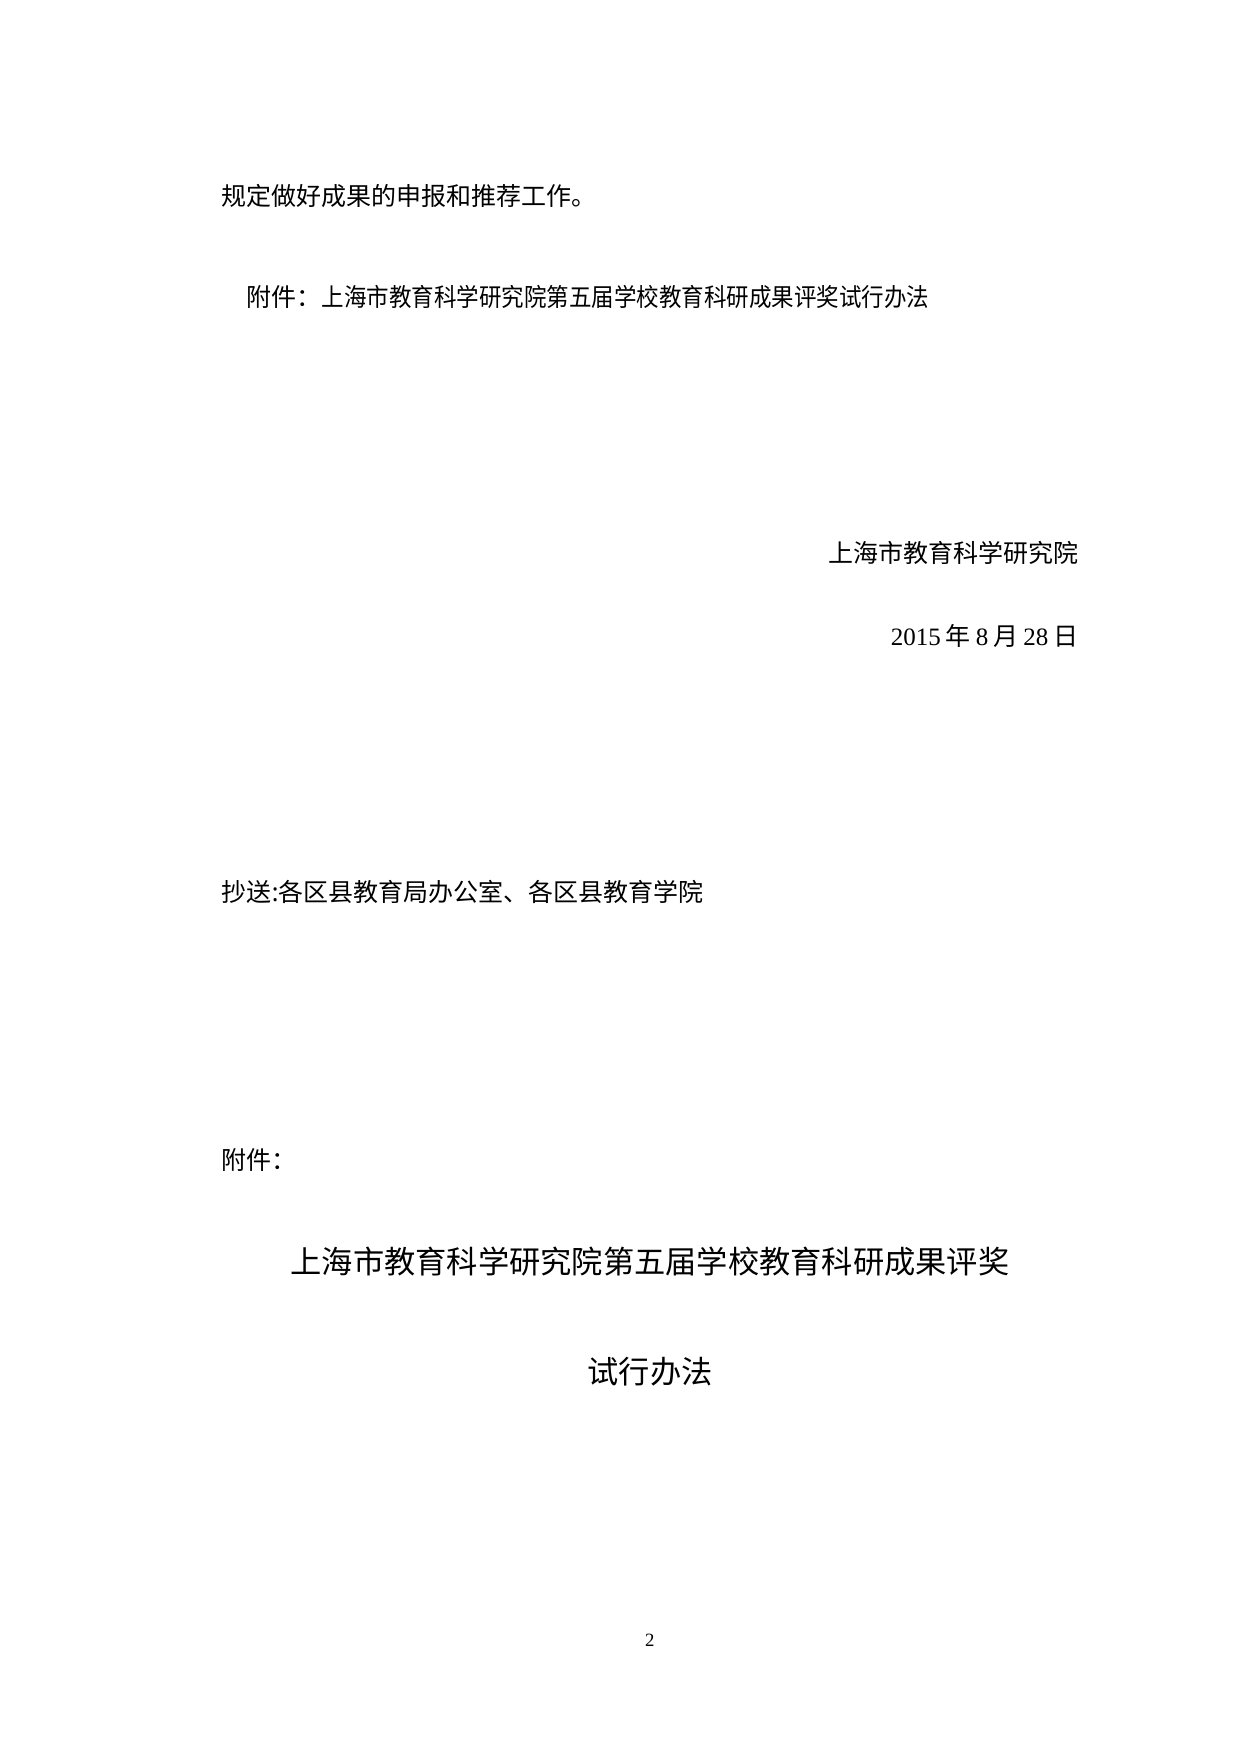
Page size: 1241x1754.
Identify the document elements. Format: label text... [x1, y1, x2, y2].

text 上海市教育科学研究院 [222, 519, 1078, 584]
text 抄送:各区县教育局办公室、各区县教育学院 [222, 858, 1078, 923]
text 2015年8月28日 [222, 602, 1078, 667]
text 试行办法 [222, 1337, 1078, 1402]
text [222, 162, 1078, 227]
text 附件： [222, 1126, 1078, 1191]
text 上海市教育科学研究院第五届学校教育科研成果评奖 [222, 1227, 1078, 1292]
text 附件：上海市教育科学研究院第五届学校教育科研成果评奖试行办法 [222, 263, 1078, 328]
